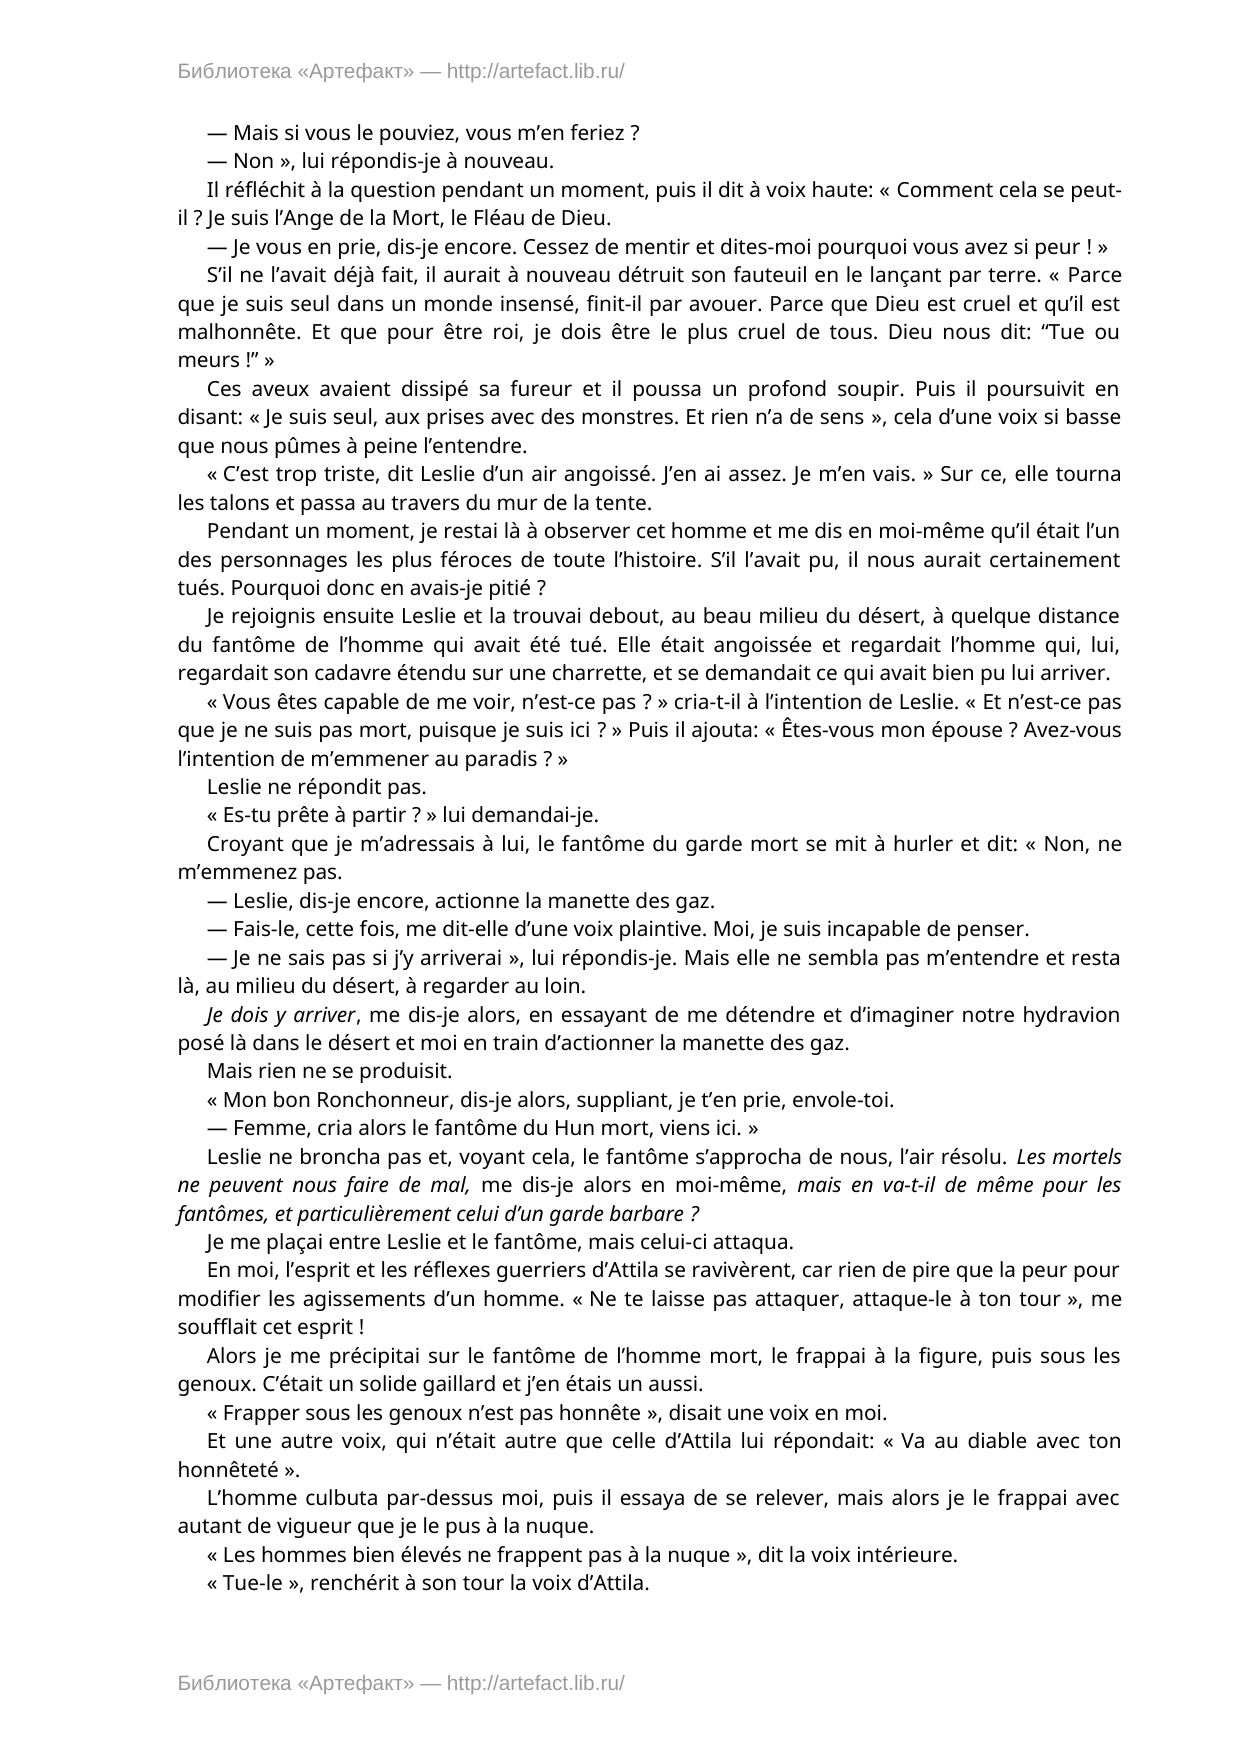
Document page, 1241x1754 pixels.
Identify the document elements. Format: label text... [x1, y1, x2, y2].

text S’il ne l’avait déjà fait, il aurait à nouveau détruit son fauteuil en le lançant par terre. « Parce que je suis seul dans un monde insensé, finit-il par avouer. Parce que Dieu est cruel et qu’il est malhonnête. Et que pour être roi, je dois être le plus cruel de tous. Dieu nous dit: “Tue ou meurs !” » [177, 260, 1122, 374]
text — Non », lui répondis-je à nouveau. [177, 147, 1122, 175]
text L’homme culbuta par-dessus moi, puis il essaya de se relever, mais alors je le frappai avec autant de vigueur que je le pus à la nuque. [177, 1483, 1122, 1540]
text Leslie ne broncha pas et, voyant cela, le fantôme s’approcha de nous, l’air résolu. Les mortels ne peuvent nous faire de mal, me dis-je alors en moi-même, mais en va-t-il de même pour les fantômes, et particulièrement celui d’un garde barbare ? [177, 1142, 1122, 1227]
text « Mon bon Ronchonneur, dis-je alors, suppliant, je t’en prie, envole-toi. [177, 1085, 1122, 1113]
text « Vous êtes capable de me voir, n’est-ce pas ? » cria-t-il à l’intention de Leslie. « Et n’est-ce pas que je ne suis pas mort, puisque je suis ici ? » Puis il ajouta: « Êtes-vous mon épouse ? Avez-vous l’intention de m’emmener au paradis ? » [177, 687, 1122, 772]
text — Je vous en prie, dis-je encore. Cessez de mentir et dites-moi pourquoi vous avez si peur ! » [177, 232, 1122, 260]
text — Fais-le, cette fois, me dit-elle d’une voix plaintive. Moi, je suis incapable de penser. [177, 914, 1122, 943]
text Leslie ne répondit pas. [177, 772, 1122, 801]
text Pendant un moment, je restai là à observer cet homme et me dis en moi-même qu’il était l’un des personnages les plus féroces de toute l’histoire. S’il l’avait pu, il nous aurait certainement tués. Pourquoi donc en avais-je pitié ? [177, 516, 1122, 602]
text Je me plaçai entre Leslie et le fantôme, mais celui-ci attaqua. [177, 1227, 1122, 1256]
text « C’est trop triste, dit Leslie d’un air angoissé. J’en ai assez. Je m’en vais. » Sur ce, elle tourna les talons et passa au travers du mur de la tente. [177, 459, 1122, 516]
text Alors je me précipitai sur le fantôme de l’homme mort, le frappai à la figure, puis sous les genoux. C’était un solide gaillard et j’en étais un aussi. [177, 1341, 1122, 1398]
text « Es-tu prête à partir ? » lui demandai-je. [177, 801, 1122, 829]
text — Je ne sais pas si j’y arriverai », lui répondis-je. Mais elle ne sembla pas m’entendre et resta là, au milieu du désert, à regarder au loin. [177, 943, 1122, 1000]
text « Tue-le », renchérit à son tour la voix d’Attila. [177, 1568, 1122, 1597]
text — Leslie, dis-je encore, actionne la manette des gaz. [177, 886, 1122, 914]
text Je rejoignis ensuite Leslie et la trouvai debout, au beau milieu du désert, à quelque distance du fantôme de l’homme qui avait été tué. Elle était angoissée et regardait l’homme qui, lui, regardait son cadavre étendu sur une charrette, et se demandait ce qui avait bien pu lui arriver. [177, 602, 1122, 687]
text Et une autre voix, qui n’était autre que celle d’Attila lui répondait: « Va au diable avec ton honnêteté ». [177, 1426, 1122, 1483]
text Il réfléchit à la question pendant un moment, puis il dit à voix haute: « Comment cela se peut-il ? Je suis l’Ange de la Mort, le Fléau de Dieu. [177, 175, 1122, 232]
text « Frapper sous les genoux n’est pas honnête », disait une voix en moi. [177, 1398, 1122, 1426]
text En moi, l’esprit et les réflexes guerriers d’Attila se ravivèrent, car rien de pire que la peur pour modifier les agissements d’un homme. « Ne te laisse pas attaquer, attaque-le à ton tour », me soufflait cet esprit ! [177, 1256, 1122, 1341]
text Ces aveux avaient dissipé sa fureur et il poussa un profond soupir. Puis il poursuivit en disant: « Je suis seul, aux prises avec des monstres. Et rien n’a de sens », cela d’une voix si basse que nous pûmes à peine l’entendre. [177, 374, 1122, 459]
text Mais rien ne se produisit. [177, 1057, 1122, 1085]
text Je dois y arriver, me dis-je alors, en essayant de me détendre et d’imaginer notre hydravion posé là dans le désert et moi en train d’actionner la manette des gaz. [177, 1000, 1122, 1057]
text — Femme, cria alors le fantôme du Hun mort, viens ici. » [177, 1113, 1122, 1142]
text Croyant que je m’adressais à lui, le fantôme du garde mort se mit à hurler et dit: « Non, ne m’emmenez pas. [177, 829, 1122, 886]
text — Mais si vous le pouviez, vous m’en feriez ? [177, 118, 1122, 147]
text « Les hommes bien élevés ne frappent pas à la nuque », dit la voix intérieure. [177, 1540, 1122, 1568]
